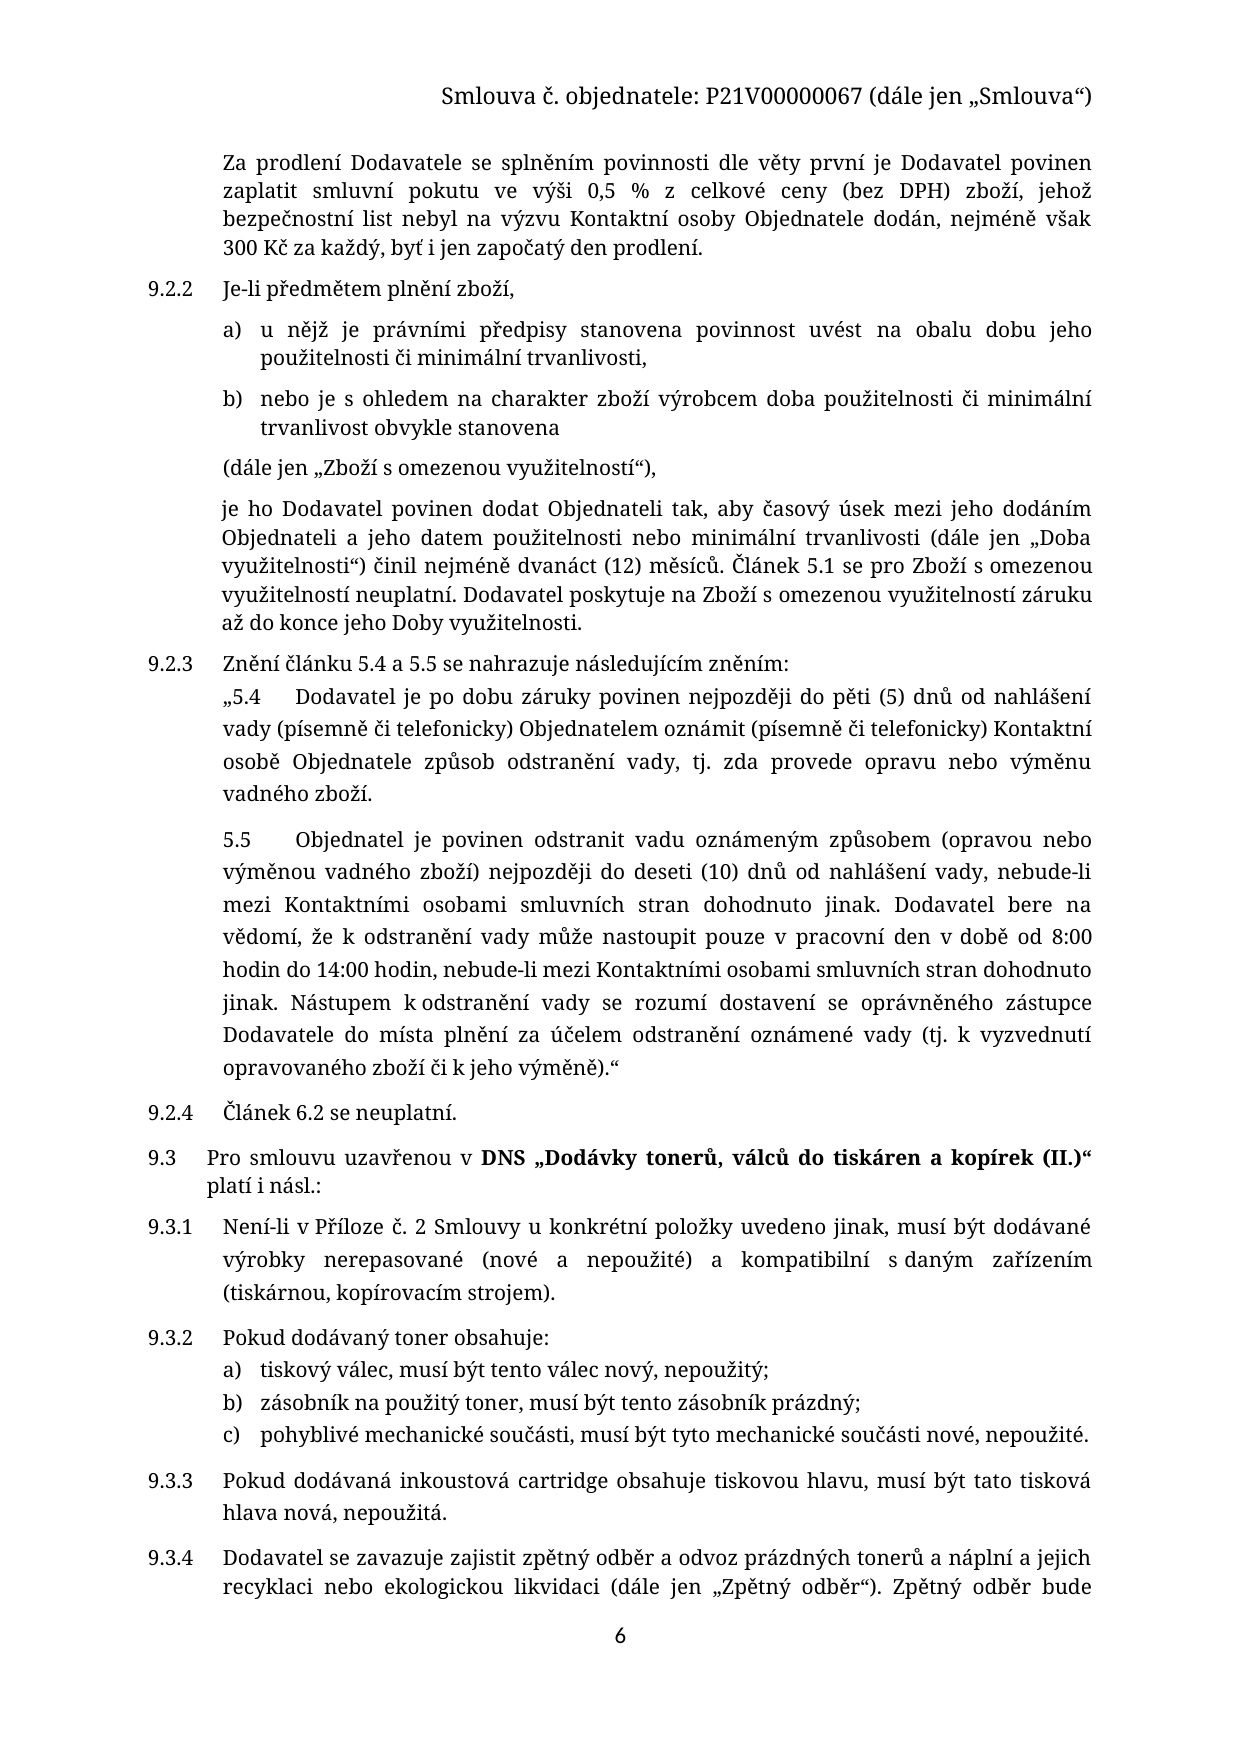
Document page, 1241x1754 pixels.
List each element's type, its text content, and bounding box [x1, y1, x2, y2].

list u nějž je právními předpisy stanovena povinnost uvést na obalu dobu jeho použitelnosti či minimální trvanlivosti, [223, 315, 1093, 372]
text je ho Dodavatel povinen dodat Objednateli tak, aby časový úsek mezi jeho dodáním Objednateli a jeho datem použitelnosti nebo minimální trvanlivosti (dále jen „Doba využitelnosti“) činil nejméně dvanáct (12) měsíců. Článek 5.1 se pro Zboží s omezenou využitelností neuplatní. Dodavatel poskytuje na Zboží s omezenou využitelností záruku až do konce jeho Doby využitelnosti. [221, 494, 1093, 637]
list zásobník na použitý toner, musí být tento zásobník prázdný; [223, 1388, 1093, 1416]
list Pokud dodávaná inkoustová cartridge obsahuje tiskovou hlavu, musí být tato tisková hlava nová, nepoužitá. [148, 1466, 1093, 1527]
list Není-li v Příloze č. 2 Smlouvy u konkrétní položky uvedeno jinak, musí být dodávané výrobky nerepasované (nové a nepoužité) a kompatibilní s daným zařízením (tiskárnou, kopírovacím strojem). [148, 1212, 1093, 1306]
list Je-li předmětem plnění zboží, [148, 274, 1093, 302]
list nebo je s ohledem na charakter zboží výrobcem doba použitelnosti či minimální trvanlivost obvykle stanovena [223, 384, 1093, 441]
list Článek 6.2 se neuplatní. [148, 1098, 1093, 1126]
text (dále jen „Zboží s omezenou využitelností“), [223, 453, 1093, 482]
list Znění článku 5.4 a 5.5 se nahrazuje následujícím zněním: [148, 649, 1093, 678]
list Pokud dodávaný toner obsahuje: [148, 1323, 1093, 1351]
list „5.4 Dodavatel je po dobu záruky povinen nejpozději do pěti (5) dnů od nahlášení vady (písemně či telefonicky) Objednatelem oznámit (písemně či telefonicky) Kontaktní osobě Objednatele způsob odstranění vady, tj. zda provede opravu nebo výměnu vadného zboží. [223, 682, 1093, 808]
list Pro smlouvu uzavřenou v DNS „Dodávky tonerů, válců do tiskáren a kopírek (II.)“ platí i násl.: [148, 1143, 1093, 1200]
list tiskový válec, musí být tento válec nový, nepoužitý; [223, 1355, 1093, 1384]
list 5.5 Objednatel je povinen odstranit vadu oznámeným způsobem (opravou nebo výměnou vadného zboží) nejpozději do deseti (10) dnů od nahlášení vady, nebude-li mezi Kontaktními osobami smluvních stran dohodnuto jinak. Dodavatel bere na vědomí, že k odstranění vady může nastoupit pouze v pracovní den v době od 8:00 hodin do 14:00 hodin, nebude-li mezi Kontaktními osobami smluvních stran dohodnuto jinak. Nástupem k odstranění vady se rozumí dostavení se oprávněného zástupce Dodavatele do místa plnění za účelem odstranění oznámené vady (tj. k vyzvednutí opravovaného zboží či k jeho výměně).“ [223, 825, 1093, 1081]
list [148, 148, 1093, 261]
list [148, 1543, 1093, 1600]
list pohyblivé mechanické součásti, musí být tyto mechanické součásti nové, nepoužité. [223, 1421, 1093, 1449]
